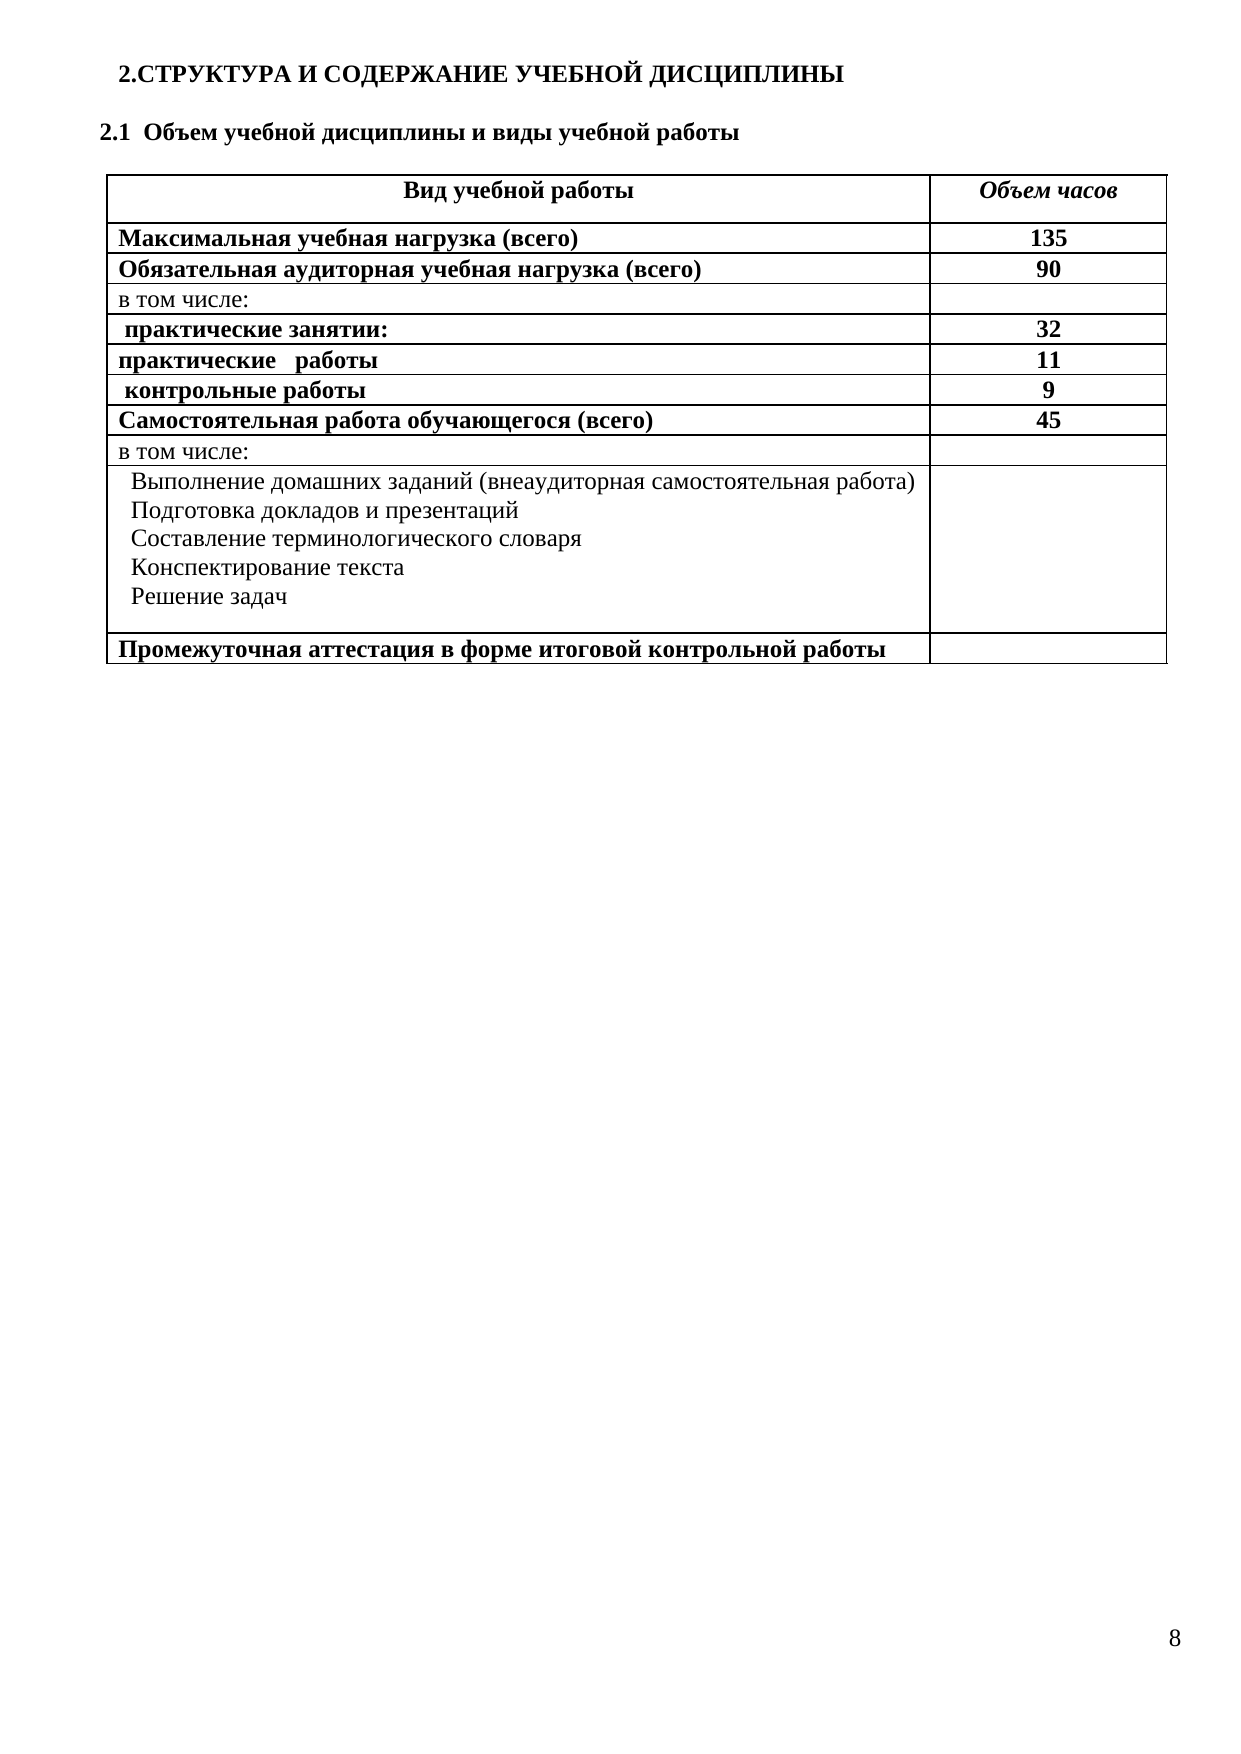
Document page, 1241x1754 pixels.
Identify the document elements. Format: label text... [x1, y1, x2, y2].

text 2.СТРУКТУРА И СОДЕРЖАНИЕ УЧЕБНОЙ ДИСЦИПЛИНЫ [118, 59, 1181, 88]
table_cell контрольные работы [108, 375, 929, 404]
table_cell практические работы [108, 345, 929, 373]
table_cell 90 [931, 254, 1166, 283]
table_cell 9 [931, 375, 1166, 404]
table_header Объем часов [931, 176, 1166, 222]
table_cell 11 [931, 345, 1166, 373]
table_cell Промежуточная аттестация в форме итоговой контрольной работы [108, 634, 929, 662]
table_cell 32 [931, 315, 1166, 343]
table_cell [931, 284, 1166, 313]
table_header Вид учебной работы [108, 176, 929, 222]
table_cell 135 [931, 224, 1166, 252]
table_cell [931, 466, 1166, 632]
table_cell [931, 634, 1166, 662]
table_cell в том числе: [108, 284, 929, 313]
text 2.1 Объем учебной дисциплины и виды учебной работы [99, 117, 1181, 145]
table_cell [931, 436, 1166, 464]
table_cell практические занятии: [108, 315, 929, 343]
table_cell в том числе: [108, 436, 929, 464]
table_cell Максимальная учебная нагрузка (всего) [108, 224, 929, 252]
table_cell Выполнение домашних заданий (внеаудиторная самостоятельная работа) Подготовка докладов и презентаций Составление терминологического словаря Конспектирование текста Решение задач [108, 466, 929, 632]
table_cell Самостоятельная работа обучающегося (всего) [108, 406, 929, 434]
table_cell 45 [931, 406, 1166, 434]
table_cell Обязательная аудиторная учебная нагрузка (всего) [108, 254, 929, 283]
